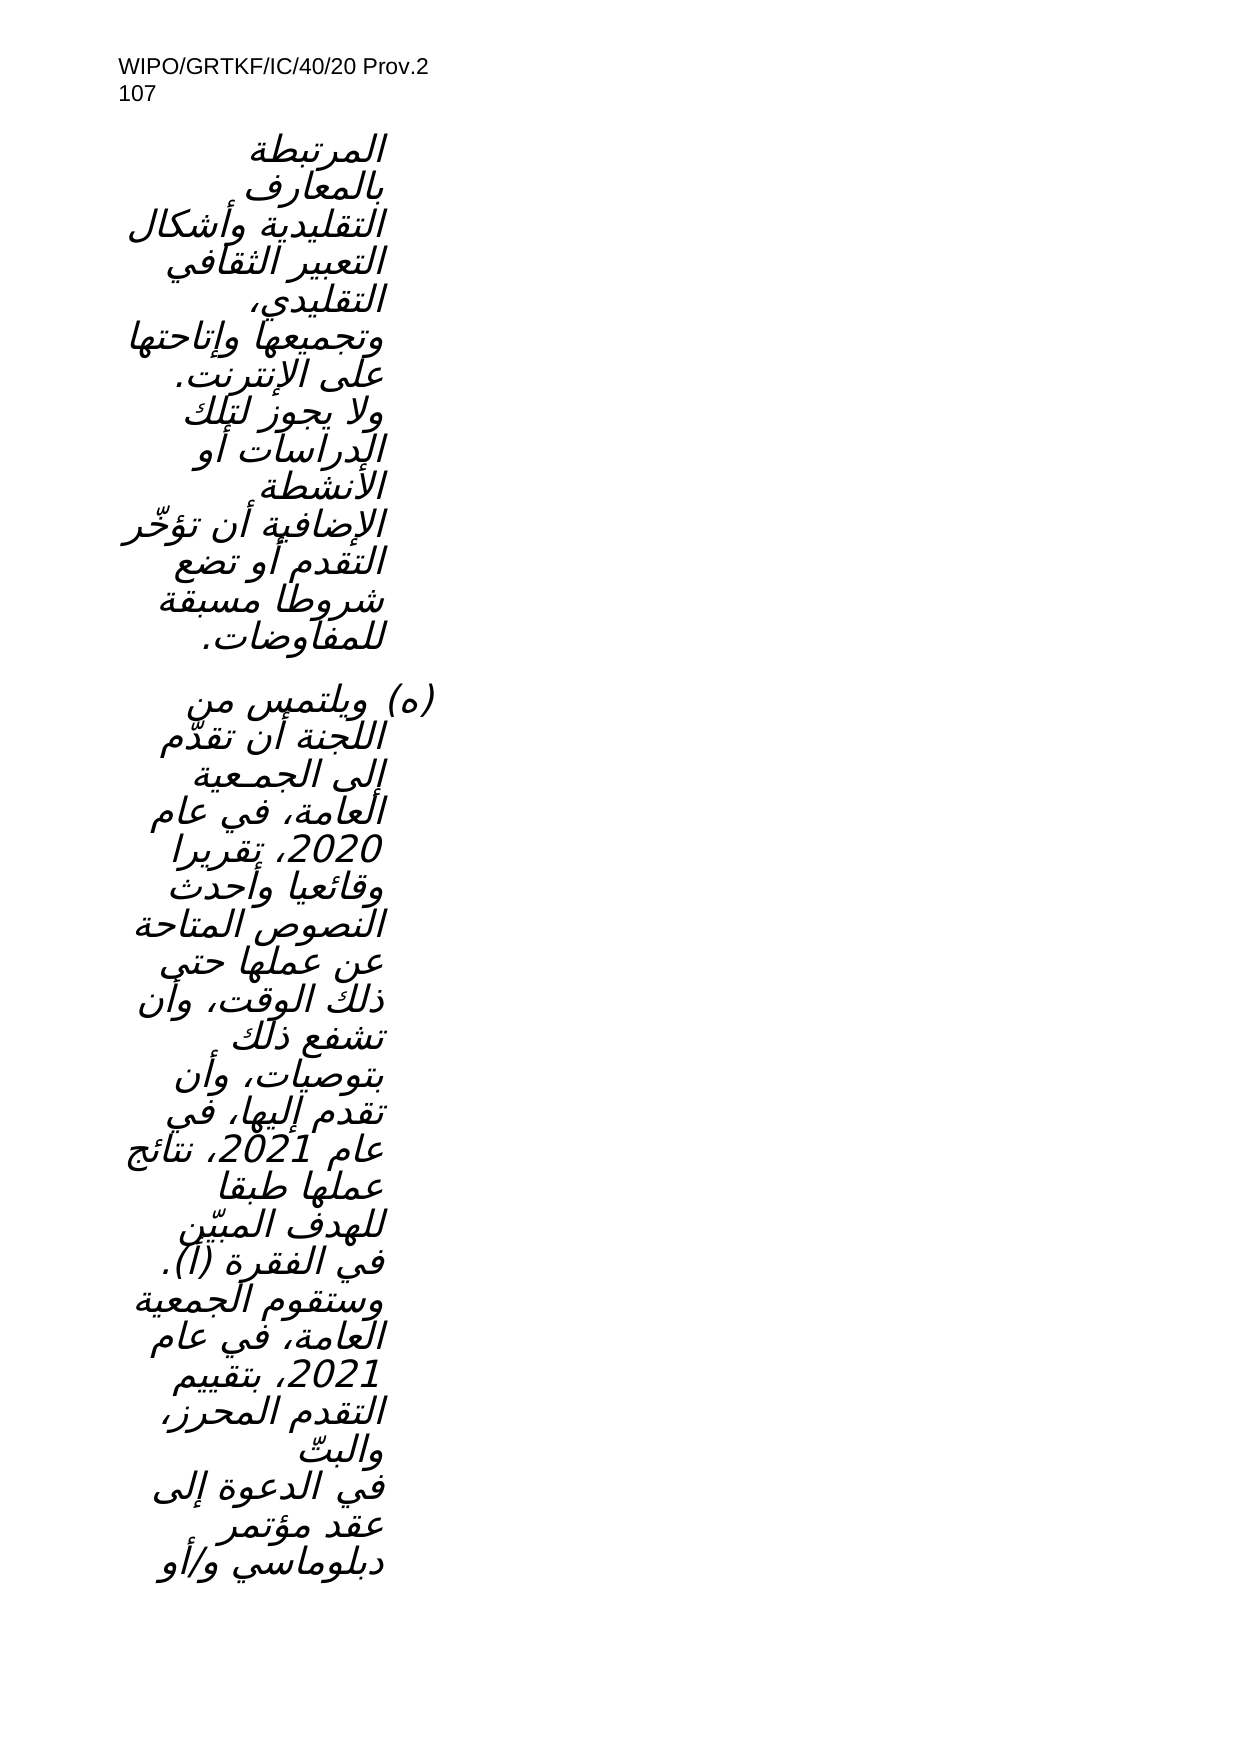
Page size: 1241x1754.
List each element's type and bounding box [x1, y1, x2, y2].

list [118, 132, 384, 657]
list [118, 682, 384, 1582]
